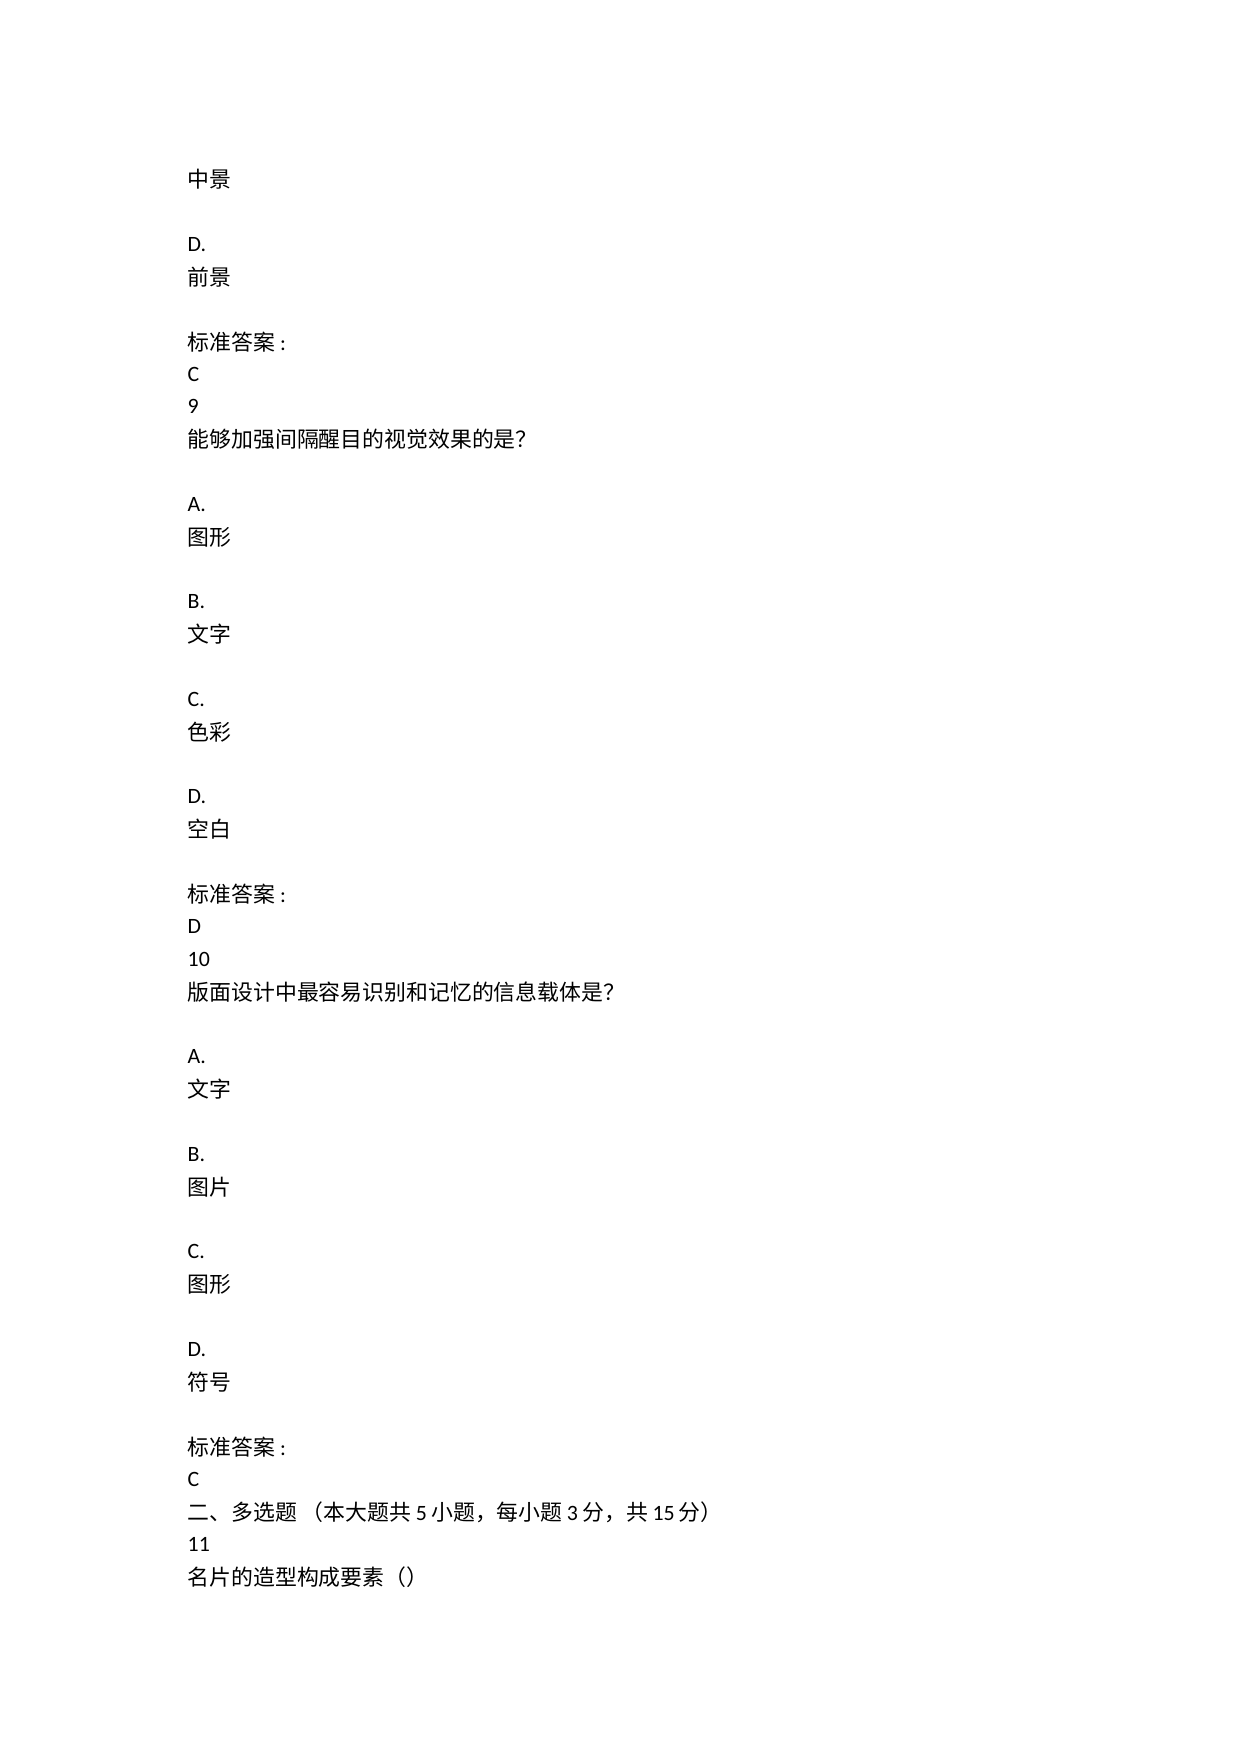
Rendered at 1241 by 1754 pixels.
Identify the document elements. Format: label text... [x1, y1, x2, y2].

text 名片的造型构成要素（） [187, 1559, 1053, 1592]
text 图片 [187, 1169, 1053, 1202]
text 文字 [187, 1072, 1053, 1104]
text A. [187, 1039, 1053, 1072]
text 图形 [187, 1267, 1053, 1299]
text B. [187, 584, 1053, 617]
text 能够加强间隔醒目的视觉效果的是？ [187, 422, 1053, 454]
text 中景 [187, 162, 1053, 194]
text 文字 [187, 617, 1053, 649]
text 符号 [187, 1364, 1053, 1397]
text D. [187, 779, 1053, 812]
text D. [187, 1332, 1053, 1364]
text A. [187, 487, 1053, 519]
text 9 [187, 389, 1053, 422]
text 标准答案 : [187, 877, 1053, 909]
text 色彩 [187, 714, 1053, 747]
text 图形 [187, 519, 1053, 552]
text B. [187, 1137, 1053, 1169]
text 标准答案 : [187, 1429, 1053, 1462]
text 前景 [187, 259, 1053, 292]
text 版面设计中最容易识别和记忆的信息载体是？ [187, 974, 1053, 1007]
text C [187, 1462, 1053, 1494]
text 10 [187, 942, 1053, 974]
text D. [187, 227, 1053, 259]
text C. [187, 1234, 1053, 1267]
text C [187, 357, 1053, 389]
text C. [187, 682, 1053, 714]
text 空白 [187, 812, 1053, 844]
text D [187, 909, 1053, 942]
text 11 [187, 1527, 1053, 1559]
text 标准答案 : [187, 324, 1053, 357]
text 二、多选题 （本大题共5小题，每小题3分，共15分） [187, 1494, 1053, 1527]
